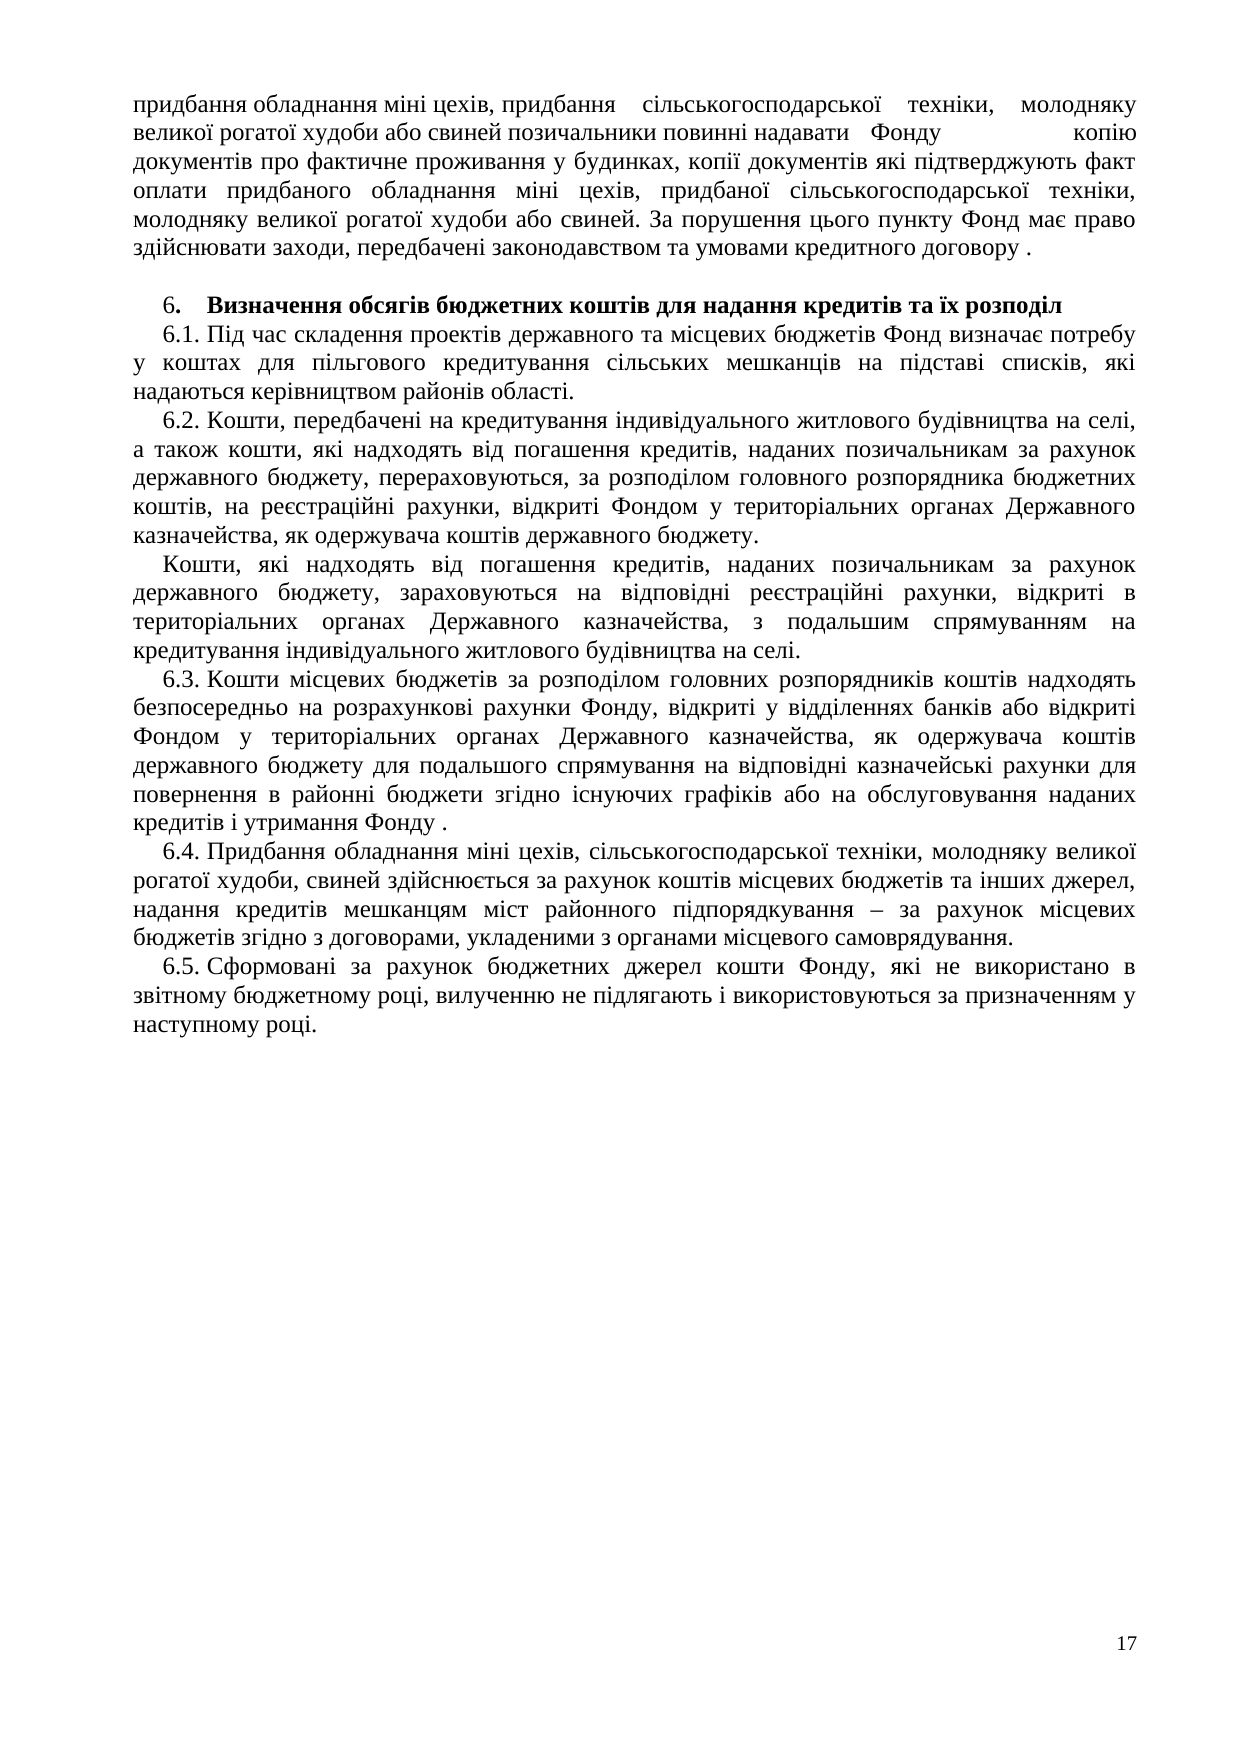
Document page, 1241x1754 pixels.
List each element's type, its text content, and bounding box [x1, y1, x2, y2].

text 6.3. Кошти місцевих бюджетів за розподілом головних розпорядників коштів надходять безпосередньо на розрахункові рахунки Фонду, відкриті у відділеннях банків або відкриті Фондом у територіальних органах Державного казначейства, як одержувача коштів державного бюджету для подальшого спрямування на відповідні казначейські рахунки для повернення в районні бюджети згідно існуючих графіків або на обслуговування наданих кредитів і утримання Фонду . [133, 664, 1137, 836]
text 6.2. Кошти, передбачені на кредитування індивідуального житлового будівництва на селі, а також кошти, які надходять від погашення кредитів, наданих позичальникам за рахунок державного бюджету, перераховуються, за розподілом головного розпорядника бюджетних коштів, на реєстраційні рахунки, відкриті Фондом у територіальних органах Державного казначейства, як одержувача коштів державного бюджету. [133, 405, 1137, 549]
text Кошти, які надходять від погашення кредитів, наданих позичальникам за рахунок державного бюджету, зараховуються на відповідні реєстраційні рахунки, відкриті в територіальних органах Державного казначейства, з подальшим спрямуванням на кредитування індивідуального житлового будівництва на селі. [133, 549, 1137, 664]
text 6.4. Придбання обладнання міні цехів, сільськогосподарської техніки, молодняку великої рогатої худоби, свиней здійснюється за рахунок коштів місцевих бюджетів та інших джерел, надання кредитів мешканцям міст районного підпорядкування – за рахунок місцевих бюджетів згідно з договорами, укладеними з органами місцевого самоврядування. [133, 836, 1137, 951]
text 6.1. Під час складення проектів державного та місцевих бюджетів Фонд визначає потребу у коштах для пільгового кредитування сільських мешканців на підставі списків, які надаються керівництвом районів області. [133, 319, 1137, 405]
text 6. Визначення обсягів бюджетних коштів для надання кредитів та їх розподіл [133, 290, 1137, 319]
text 6.5. Сформовані за рахунок бюджетних джерел кошти Фонду, які не використано в звітному бюджетному році, вилученню не підлягають і використовуються за призначенням у наступному році. [133, 951, 1137, 1037]
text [133, 89, 1137, 261]
